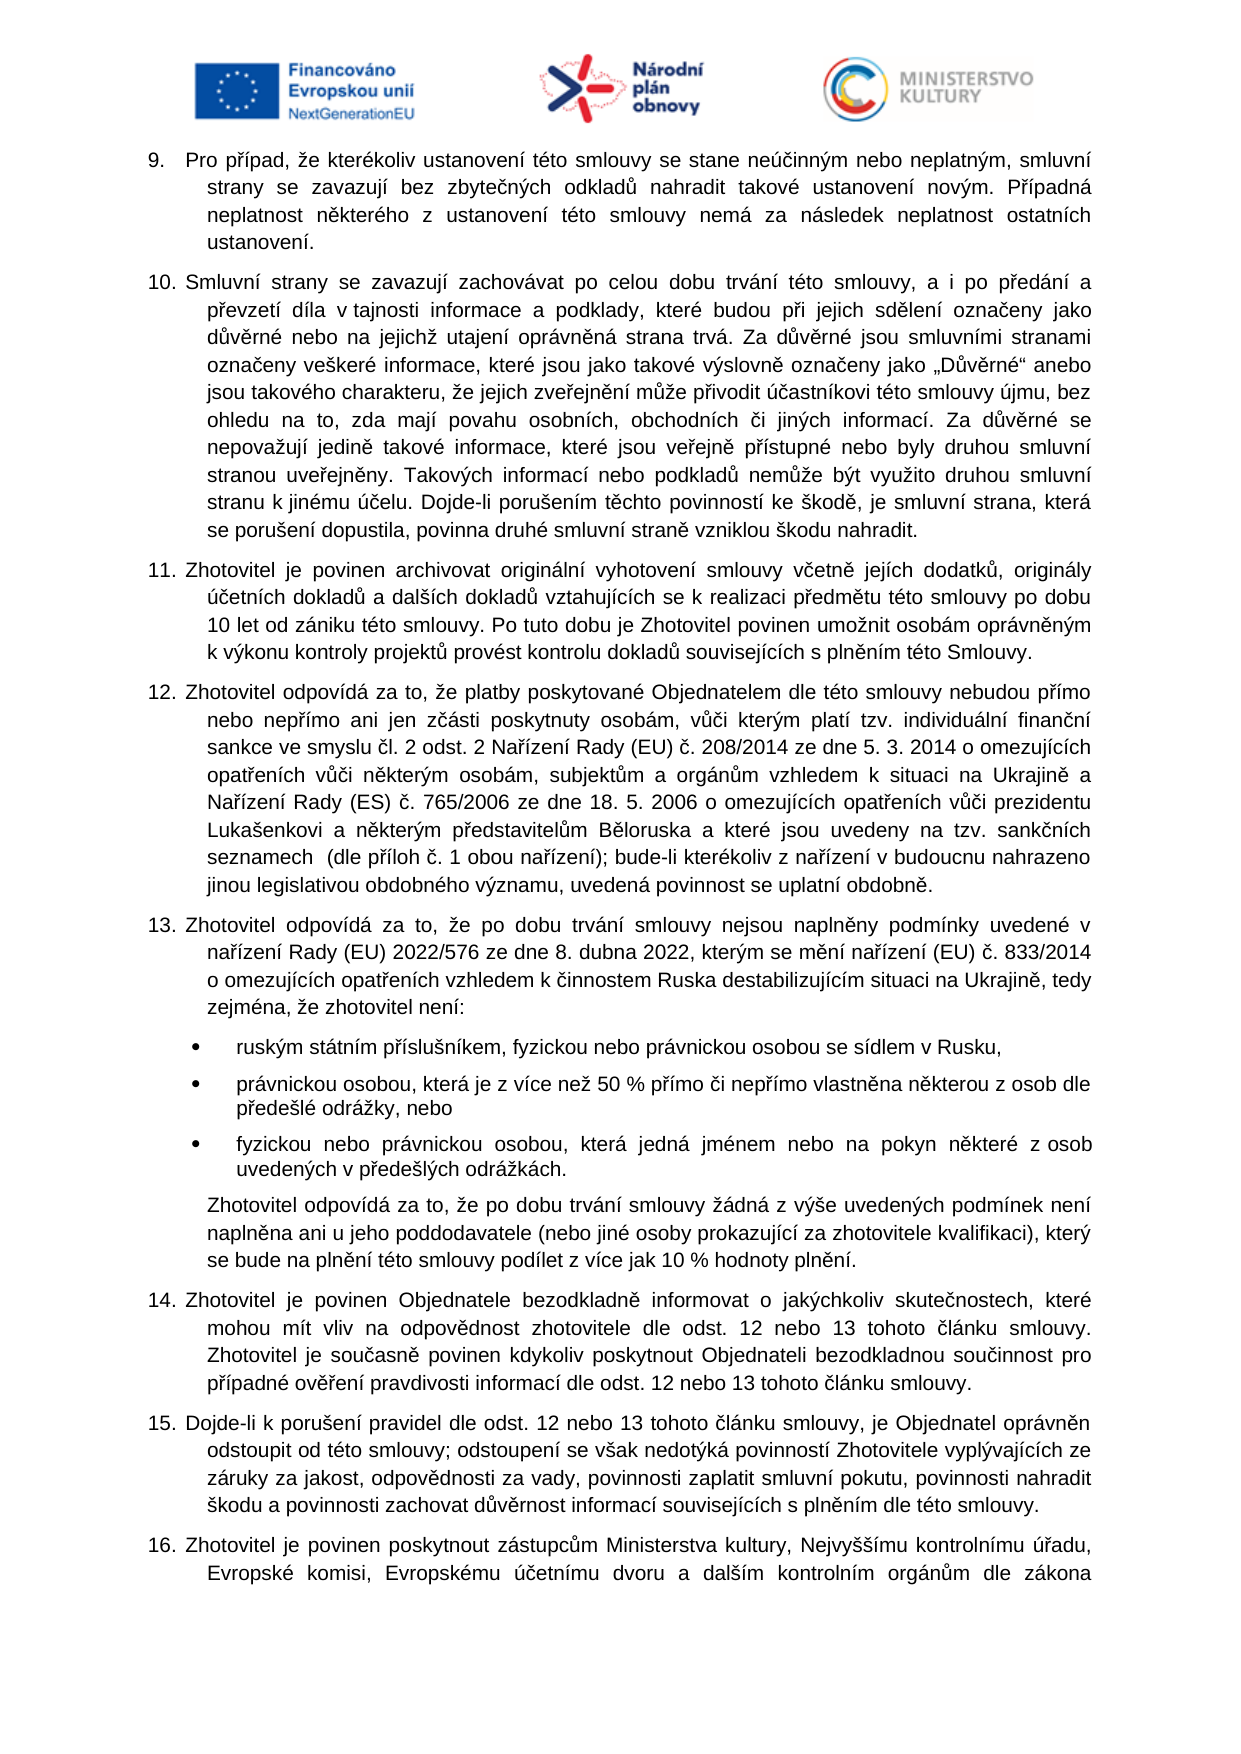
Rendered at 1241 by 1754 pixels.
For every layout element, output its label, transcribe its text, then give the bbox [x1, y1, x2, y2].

list fyzickou nebo právnickou osobou, která jedná jménem nebo na pokyn některé z osob uvedených v předešlých odrážkách. [192, 1132, 1092, 1180]
list ruským státním příslušníkem, fyzickou nebo právnickou osobou se sídlem v Rusku, [192, 1035, 1092, 1059]
text Zhotovitel odpovídá za to, že po dobu trvání smlouvy žádná z výše uvedených podmínek není naplněna ani u jeho poddodavatele (nebo jiné osoby prokazující za zhotovitele kvalifikaci), který se bude na plnění této smlouvy podílet z více jak 10 % hodnoty plnění. [207, 1193, 1092, 1272]
list Dojde-li k porušení pravidel dle odst. 12 nebo 13 tohoto článku smlouvy, je Objednatel oprávněn odstoupit od této smlouvy; odstoupení se však nedotýká povinností Zhotovitele vyplývajících ze záruky za jakost, odpovědnosti za vady, povinnosti zaplatit smluvní pokutu, povinnosti nahradit škodu a povinnosti zachovat důvěrnost informací souvisejících s plněním dle této smlouvy. [148, 1410, 1092, 1517]
list Zhotovitel odpovídá za to, že platby poskytované Objednatelem dle této smlouvy nebudou přímo nebo nepřímo ani jen zčásti poskytnuty osobám, vůči kterým platí tzv. individuální finanční sankce ve smyslu čl. 2 odst. 2 Nařízení Rady (EU) č. 208/2014 ze dne 5. 3. 2014 o omezujících opatřeních vůči některým osobám, subjektům a orgánům vzhledem k situaci na Ukrajině a Nařízení Rady (ES) č. 765/2006 ze dne 18. 5. 2006 o omezujících opatřeních vůči prezidentu Lukašenkovi a některým představitelům Běloruska a které jsou uvedeny na tzv. sankčních seznamech (dle příloh č. 1 obou nařízení); bude-li kterékoliv z nařízení v budoucnu nahrazeno jinou legislativou obdobného významu, uvedená povinnost se uplatní obdobně. [148, 680, 1092, 897]
list Zhotovitel odpovídá za to, že po dobu trvání smlouvy nejsou naplněny podmínky uvedené v nařízení Rady (EU) 2022/576 ze dne 8. dubna 2022, kterým se mění nařízení (EU) č. 833/2014 o omezujících opatřeních vzhledem k činnostem Ruska destabilizujícím situaci na Ukrajině, tedy zejména, že zhotovitel není: [148, 913, 1092, 1019]
list Smluvní strany se zavazují zachovávat po celou dobu trvání této smlouvy, a i po předání a převzetí díla v tajnosti informace a podklady, které budou při jejich sdělení označeny jako důvěrné nebo na jejichž utajení oprávněná strana trvá. Za důvěrné jsou smluvními stranami označeny veškeré informace, které jsou jako takové výslovně označeny jako „Důvěrné“ anebo jsou takového charakteru, že jejich zveřejnění může přivodit účastníkovi této smlouvy újmu, bez ohledu na to, zda mají povahu osobních, obchodních či jiných informací. Za důvěrné se nepovažují jedině takové informace, které jsou veřejně přístupné nebo byly druhou smluvní stranou uveřejněny. Takových informací nebo podkladů nemůže být využito druhou smluvní stranu k jinému účelu. Dojde-li porušením těchto povinností ke škodě, je smluvní strana, která se porušení dopustila, povinna druhé smluvní straně vzniklou škodu nahradit. [148, 270, 1092, 542]
list Zhotovitel je povinen Objednatele bezodkladně informovat o jakýchkoliv skutečnostech, které mohou mít vliv na odpovědnost zhotovitele dle odst. 12 nebo 13 tohoto článku smlouvy. Zhotovitel je současně povinen kdykoliv poskytnout Objednateli bezodkladnou součinnost pro případné ověření pravdivosti informací dle odst. 12 nebo 13 tohoto článku smlouvy. [148, 1288, 1092, 1394]
picture [147, 31, 1093, 148]
list Zhotovitel je povinen archivovat originální vyhotovení smlouvy včetně jejích dodatků, originály účetních dokladů a dalších dokladů vztahujících se k realizaci předmětu této smlouvy po dobu 10 let od zániku této smlouvy. Po tuto dobu je Zhotovitel povinen umožnit osobám oprávněným k výkonu kontroly projektů provést kontrolu dokladů souvisejících s plněním této Smlouvy. [148, 558, 1092, 664]
list Pro případ, že kterékoliv ustanovení této smlouvy se stane neúčinným nebo neplatným, smluvní strany se zavazují bez zbytečných odkladů nahradit takové ustanovení novým. Případná neplatnost některého z ustanovení této smlouvy nemá za následek neplatnost ostatních ustanovení. [148, 148, 1092, 254]
list právnickou osobou, která je z více než 50 % přímo či nepřímo vlastněna některou z osob dle předešlé odrážky, nebo [192, 1072, 1092, 1120]
